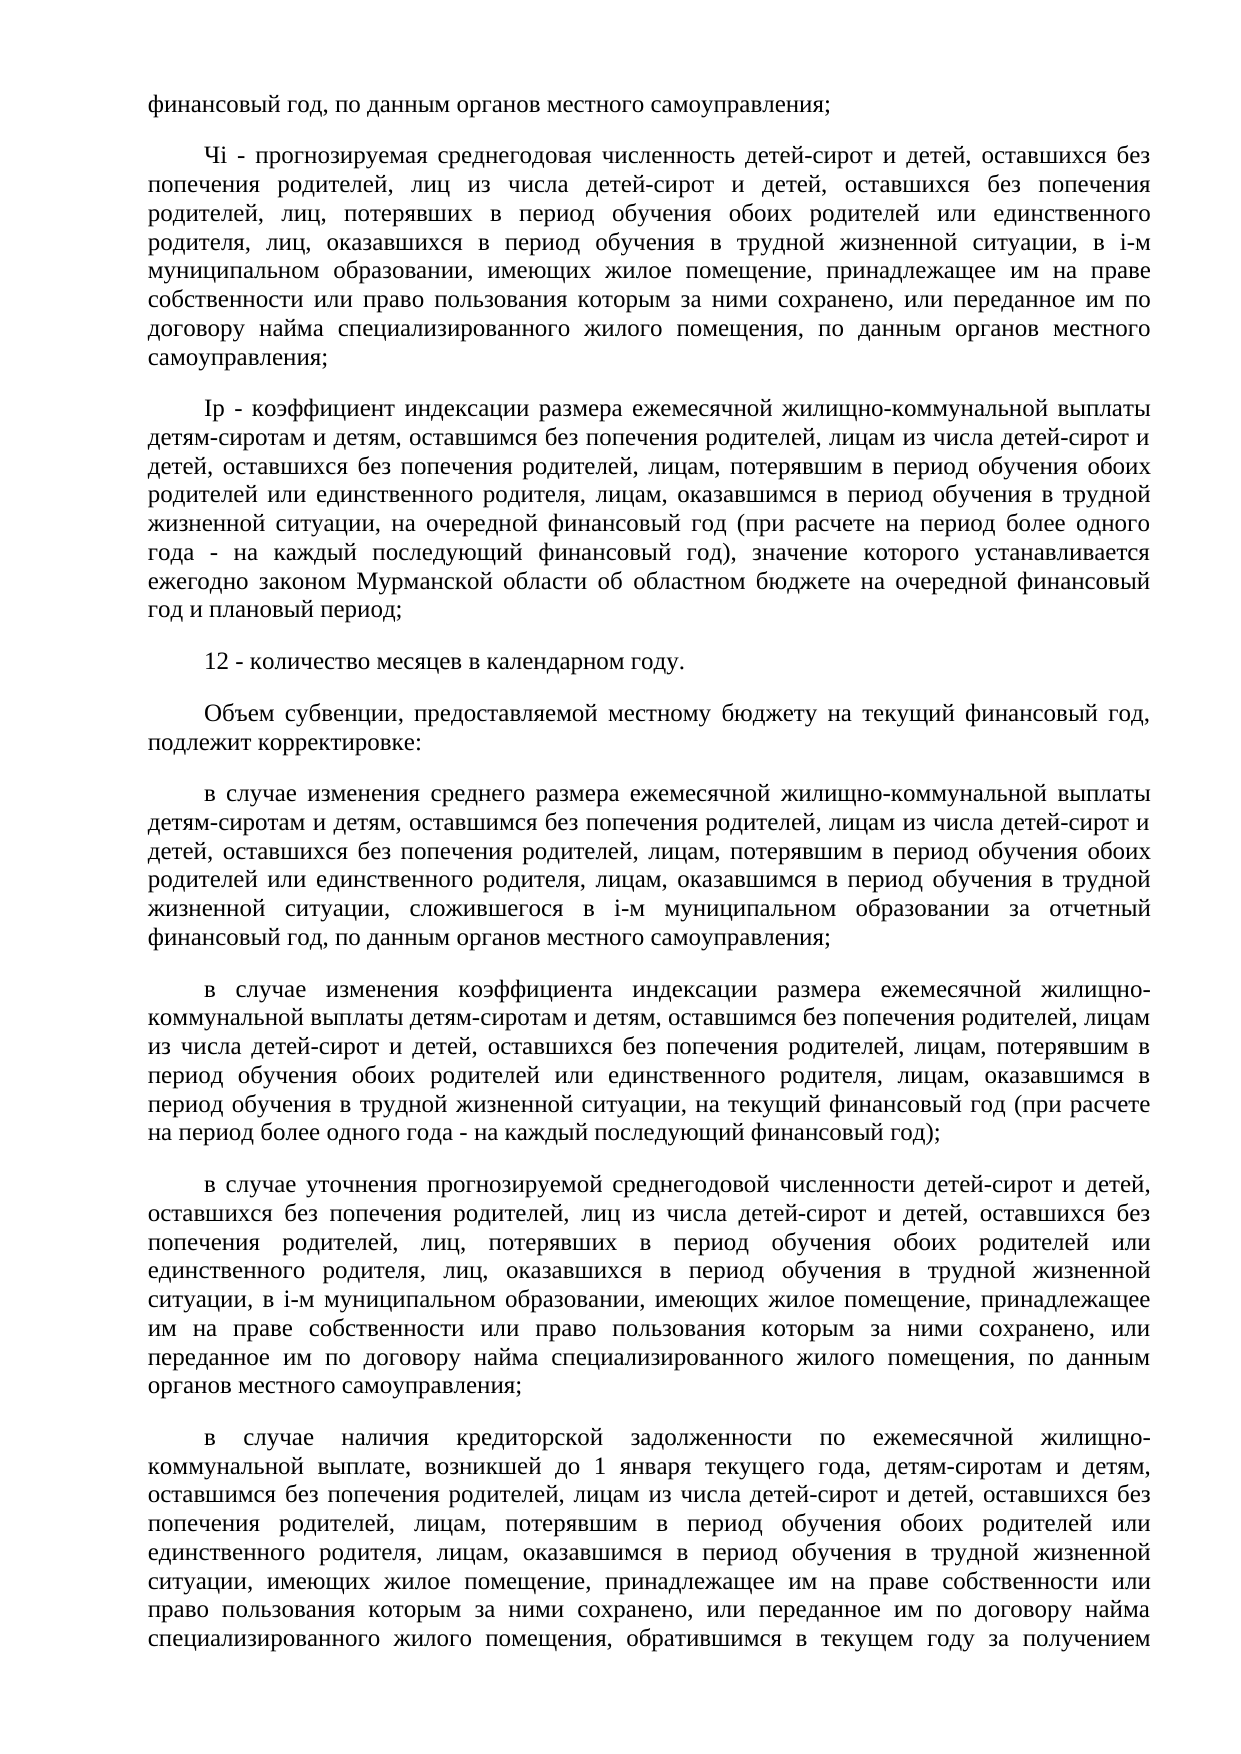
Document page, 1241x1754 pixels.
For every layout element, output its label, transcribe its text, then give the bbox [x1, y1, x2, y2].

text в случае изменения среднего размера ежемесячной жилищно-коммунальной выплаты детям-сиротам и детям, оставшимся без попечения родителей, лицам из числа детей-сирот и детей, оставшихся без попечения родителей, лицам, потерявшим в период обучения обоих родителей или единственного родителя, лицам, оказавшимся в период обучения в трудной жизненной ситуации, сложившегося в i-м муниципальном образовании за отчетный финансовый год, по данным органов местного самоуправления; [148, 778, 1152, 951]
text Чi - прогнозируемая среднегодовая численность детей-сирот и детей, оставшихся без попечения родителей, лиц из числа детей-сирот и детей, оставшихся без попечения родителей, лиц, потерявших в период обучения обоих родителей или единственного родителя, лиц, оказавшихся в период обучения в трудной жизненной ситуации, в i-м муниципальном образовании, имеющих жилое помещение, принадлежащее им на праве собственности или право пользования которым за ними сохранено, или переданное им по договору найма специализированного жилого помещения, по данным органов местного самоуправления; [148, 140, 1152, 370]
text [148, 89, 1152, 117]
text в случае изменения коэффициента индексации размера ежемесячной жилищно-коммунальной выплаты детям-сиротам и детям, оставшимся без попечения родителей, лицам из числа детей-сирот и детей, оставшихся без попечения родителей, лицам, потерявшим в период обучения обоих родителей или единственного родителя, лицам, оказавшимся в период обучения в трудной жизненной ситуации, на текущий финансовый год (при расчете на период более одного года - на каждый последующий финансовый год); [148, 974, 1152, 1146]
text 12 - количество месяцев в календарном году. [148, 646, 1152, 675]
text в случае уточнения прогнозируемой среднегодовой численности детей-сирот и детей, оставшихся без попечения родителей, лиц из числа детей-сирот и детей, оставшихся без попечения родителей, лиц, потерявших в период обучения обоих родителей или единственного родителя, лиц, оказавшихся в период обучения в трудной жизненной ситуации, в i-м муниципальном образовании, имеющих жилое помещение, принадлежащее им на праве собственности или право пользования которым за ними сохранено, или переданное им по договору найма специализированного жилого помещения, по данным органов местного самоуправления; [148, 1169, 1152, 1399]
text Ip - коэффициент индексации размера ежемесячной жилищно-коммунальной выплаты детям-сиротам и детям, оставшимся без попечения родителей, лицам из числа детей-сирот и детей, оставшихся без попечения родителей, лицам, потерявшим в период обучения обоих родителей или единственного родителя, лицам, оказавшимся в период обучения в трудной жизненной ситуации, на очередной финансовый год (при расчете на период более одного года - на каждый последующий финансовый год), значение которого устанавливается ежегодно законом Мурманской области об областном бюджете на очередной финансовый год и плановый период; [148, 393, 1152, 623]
text Объем субвенции, предоставляемой местному бюджету на текущий финансовый год, подлежит корректировке: [148, 698, 1152, 755]
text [148, 1422, 1152, 1652]
